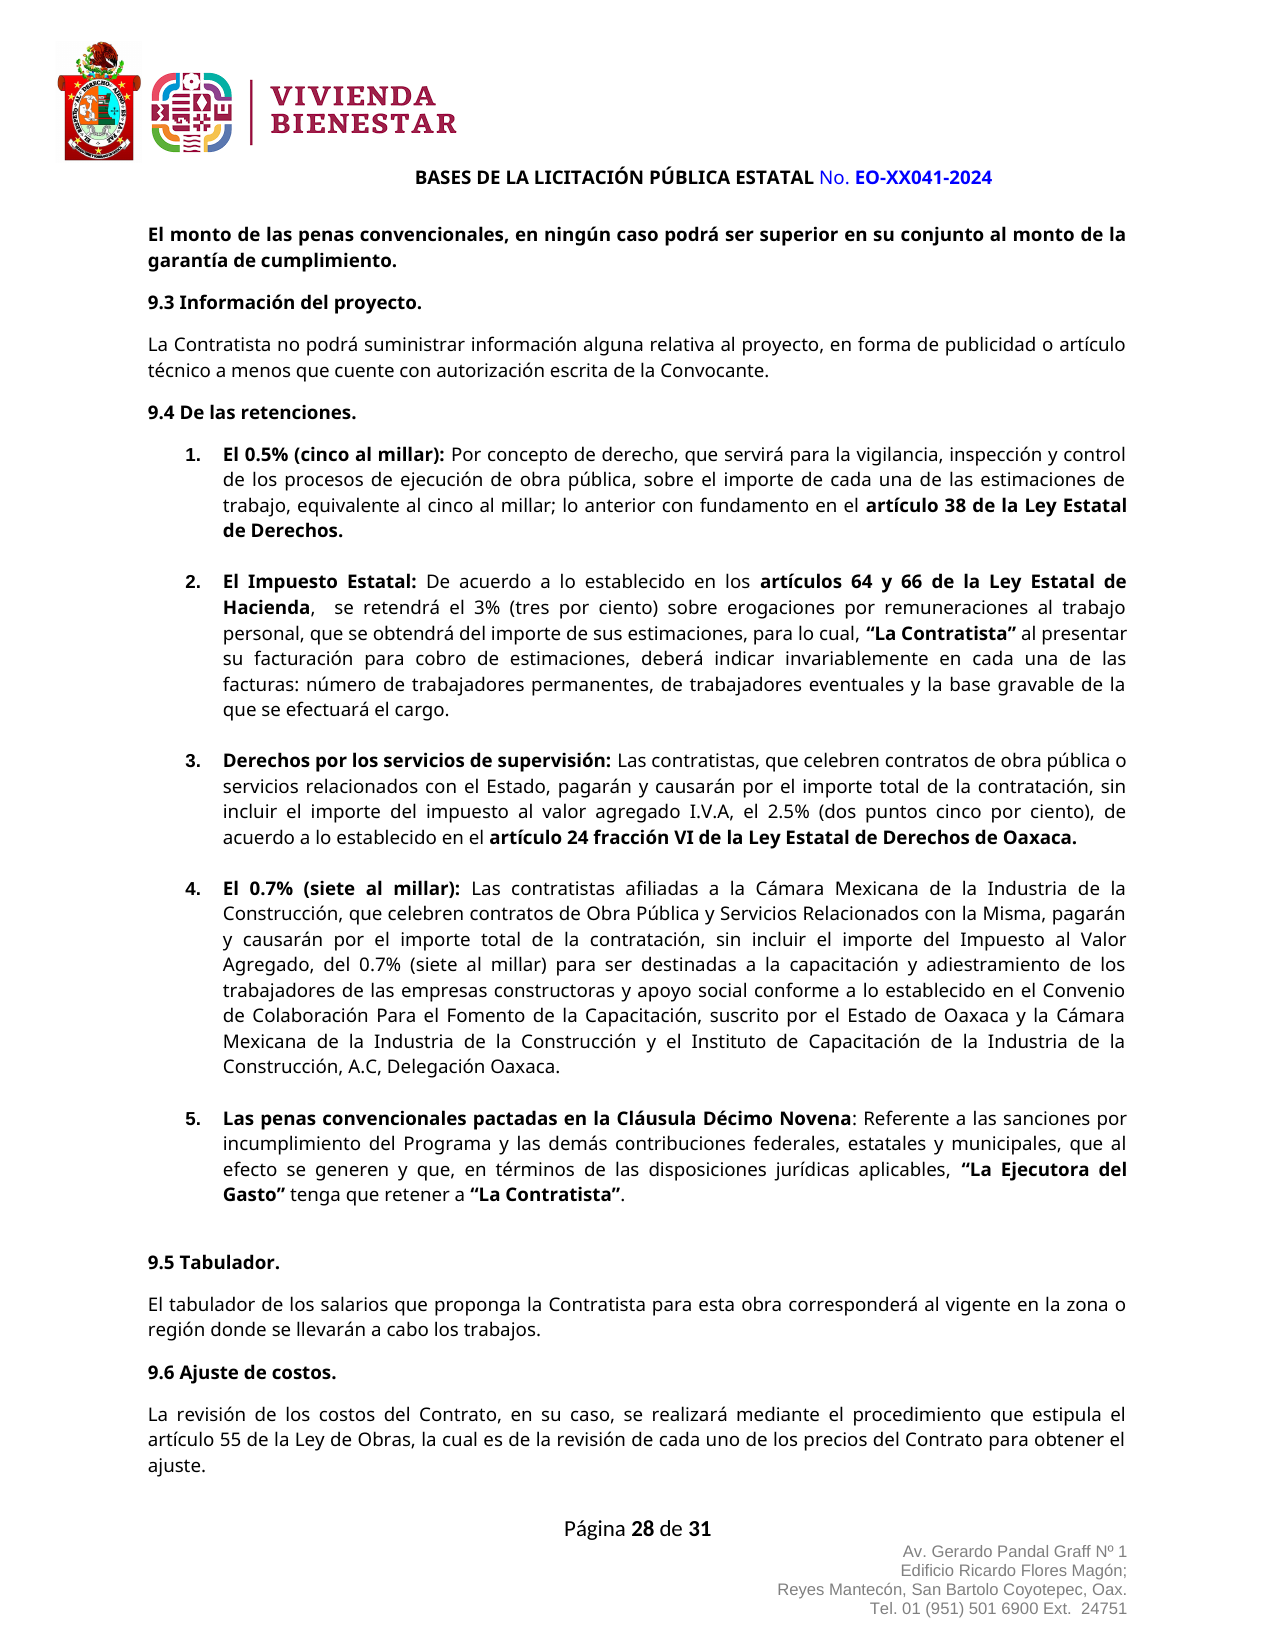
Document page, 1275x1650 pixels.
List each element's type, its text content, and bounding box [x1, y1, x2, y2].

text 9.3 Información del proyecto. [148, 289, 1127, 315]
list El Impuesto Estatal: De acuerdo a lo establecido en los artículos 64 y 66 de la Ley Estatal de Hacienda, se retendrá el 3% (tres por ciento) sobre erogaciones por remuneraciones al trabajo personal, que se obtendrá del importe de sus estimaciones, para lo cual, “La Contratista” al presentar su facturación para cobro de estimaciones, deberá indicar invariablemente en cada una de las facturas: número de trabajadores permanentes, de trabajadores eventuales y la base gravable de la que se efectuará el cargo. [185, 569, 1127, 722]
text 9.6 Ajuste de costos. [148, 1359, 1127, 1384]
text La revisión de los costos del Contrato, en su caso, se realizará mediante el procedimiento que estipula el artículo 55 de la Ley de Obras, la cual es de la revisión de cada uno de los precios del Contrato para obtener el ajuste. [148, 1401, 1127, 1478]
list Derechos por los servicios de supervisión: Las contratistas, que celebren contratos de obra pública o servicios relacionados con el Estado, pagarán y causarán por el importe total de la contratación, sin incluir el importe del impuesto al valor agregado I.V.A, el 2.5% (dos puntos cinco por ciento), de acuerdo a lo establecido en el artículo 24 fracción VI de la Ley Estatal de Derechos de Oaxaca. [185, 747, 1127, 849]
list Las penas convencionales pactadas en la Cláusula Décimo Novena: Referente a las sanciones por incumplimiento del Programa y las demás contribuciones federales, estatales y municipales, que al efecto se generen y que, en términos de las disposiciones jurídicas aplicables, “La Ejecutora del Gasto” tenga que retener a “La Contratista”. [185, 1105, 1127, 1207]
text El tabulador de los salarios que proponga la Contratista para esta obra corresponderá al vigente en la zona o región donde se llevarán a cabo los trabajos. [148, 1291, 1127, 1342]
picture [55, 41, 143, 163]
text 9.5 Tabulador. [148, 1249, 1127, 1274]
picture [147, 64, 473, 161]
text El monto de las penas convencionales, en ningún caso podrá ser superior en su conjunto al monto de la garantía de cumplimiento. [148, 221, 1127, 272]
list El 0.5% (cinco al millar): Por concepto de derecho, que servirá para la vigilancia, inspección y control de los procesos de ejecución de obra pública, sobre el importe de cada una de las estimaciones de trabajo, equivalente al cinco al millar; lo anterior con fundamento en el artículo 38 de la Ley Estatal de Derechos. [185, 441, 1127, 543]
text 9.4 De las retenciones. [148, 399, 1127, 424]
text La Contratista no podrá suministrar información alguna relativa al proyecto, en forma de publicidad o artículo técnico a menos que cuente con autorización escrita de la Convocante. [148, 331, 1127, 382]
list El 0.7% (siete al millar): Las contratistas afiliadas a la Cámara Mexicana de la Industria de la Construcción, que celebren contratos de Obra Pública y Servicios Relacionados con la Misma, pagarán y causarán por el importe total de la contratación, sin incluir el importe del Impuesto al Valor Agregado, del 0.7% (siete al millar) para ser destinadas a la capacitación y adiestramiento de los trabajadores de las empresas constructoras y apoyo social conforme a lo establecido en el Convenio de Colaboración Para el Fomento de la Capacitación, suscrito por el Estado de Oaxaca y la Cámara Mexicana de la Industria de la Construcción y el Instituto de Capacitación de la Industria de la Construcción, A.C, Delegación Oaxaca. [185, 875, 1127, 1079]
